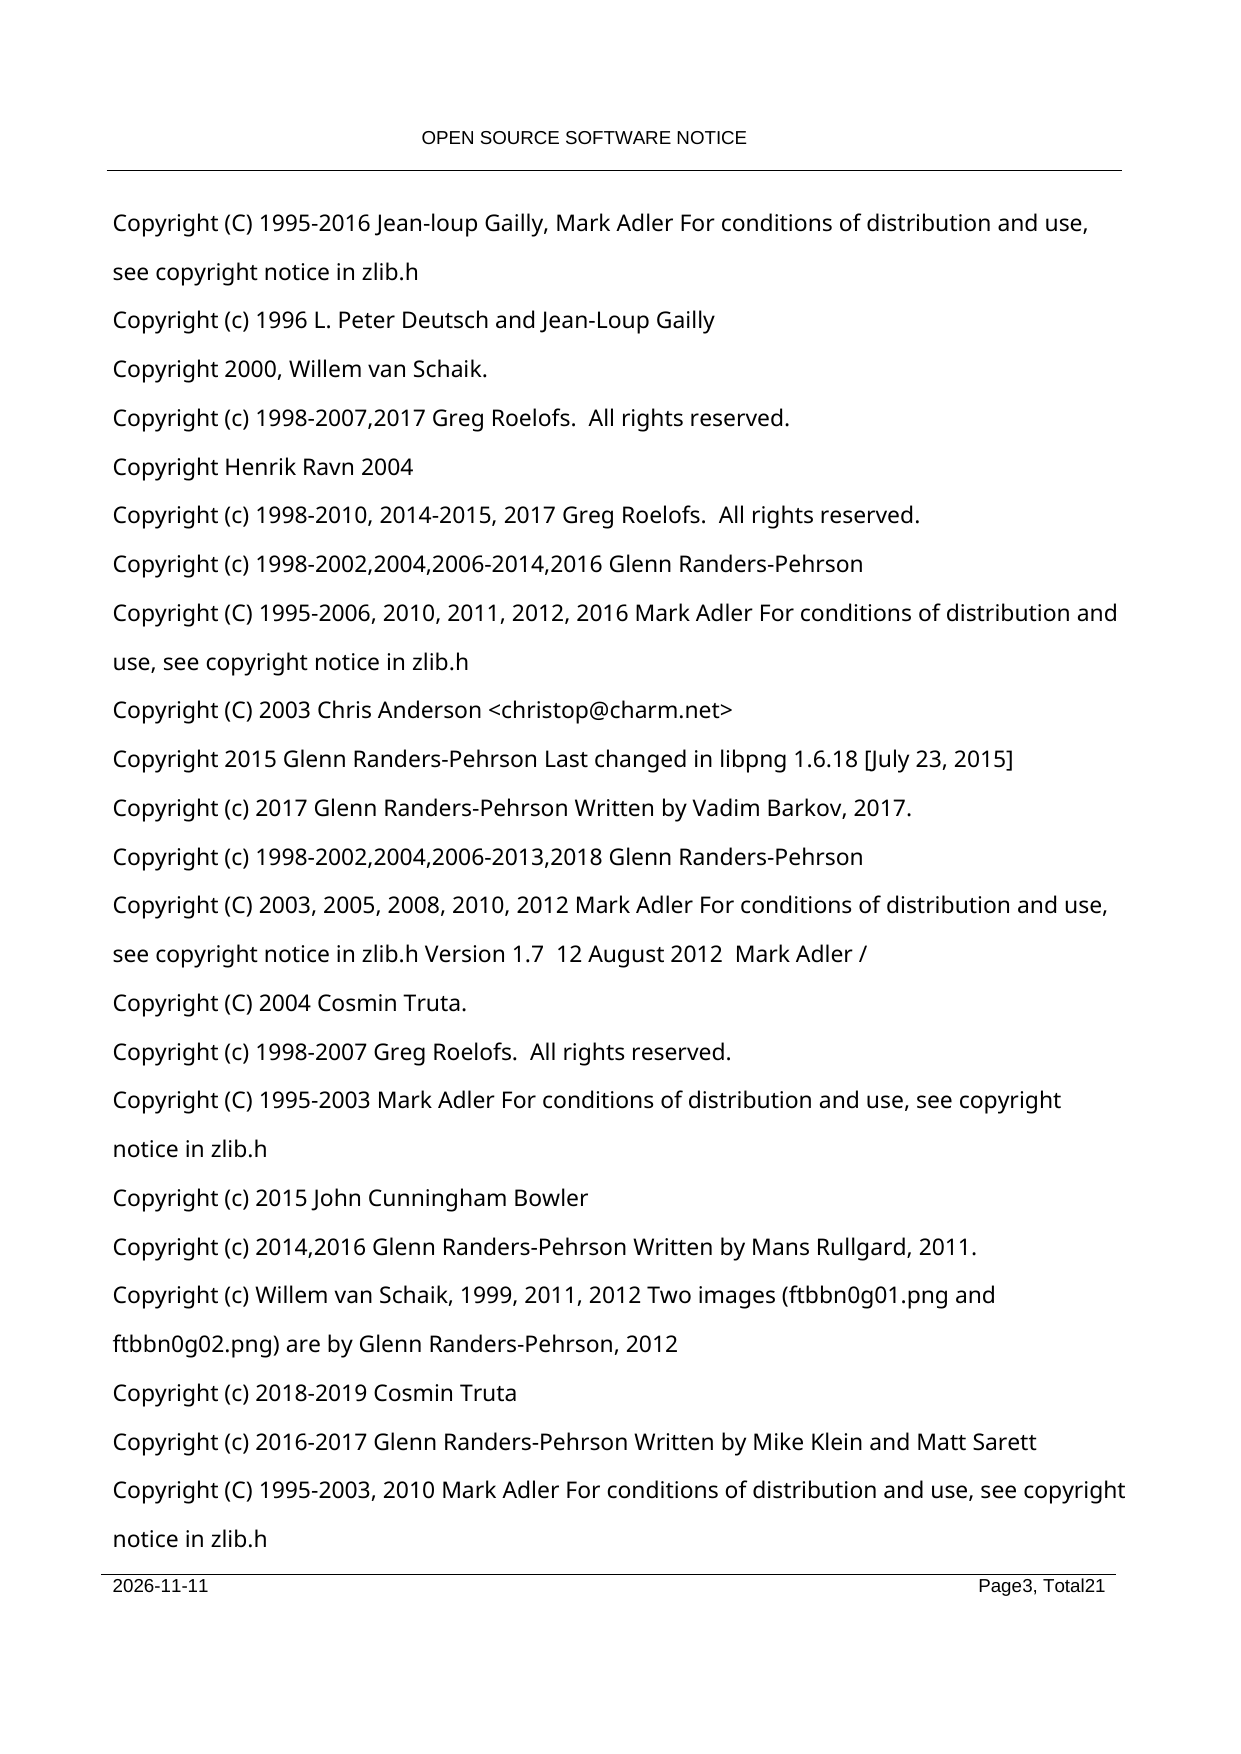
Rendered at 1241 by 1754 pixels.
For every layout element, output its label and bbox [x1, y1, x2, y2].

text [112, 206, 1128, 1555]
